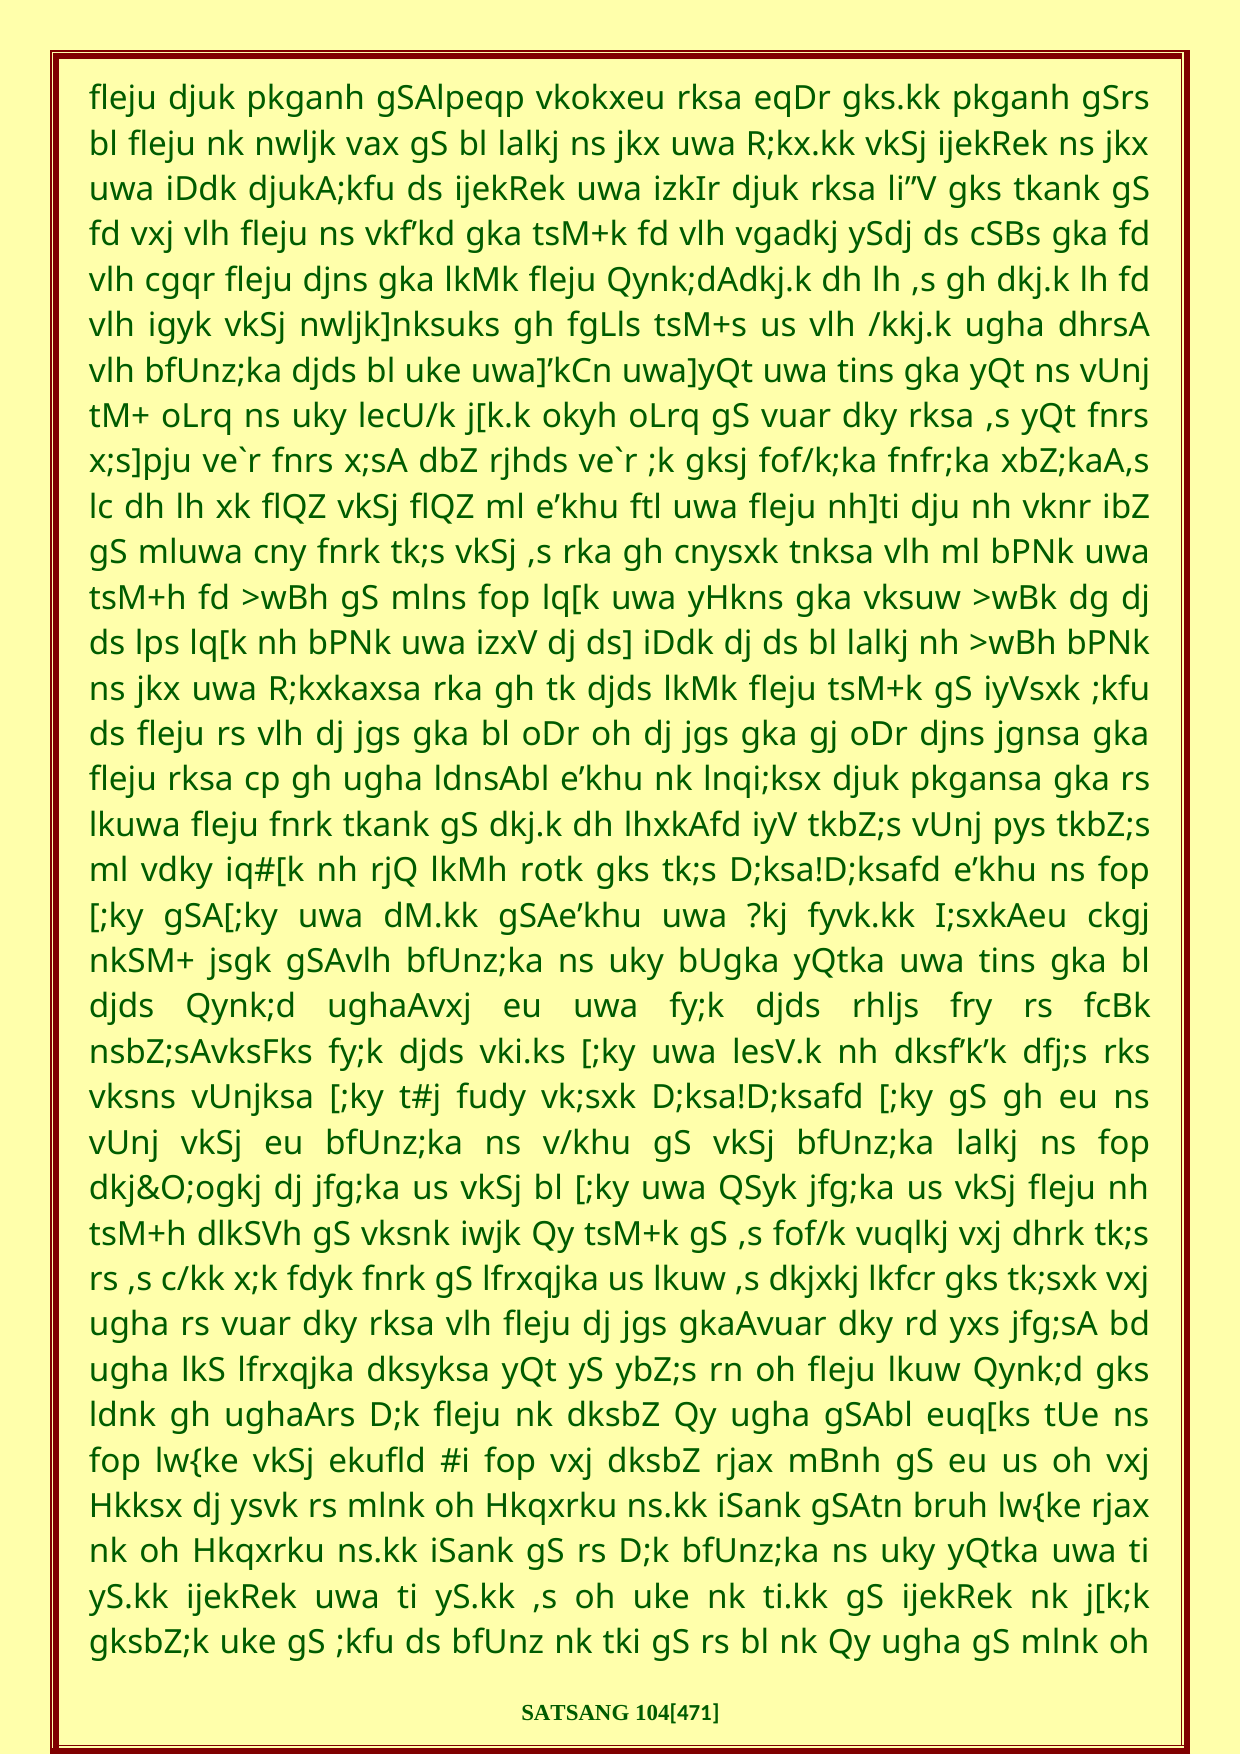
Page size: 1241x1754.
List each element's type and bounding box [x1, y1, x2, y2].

text [89, 74, 1152, 1663]
